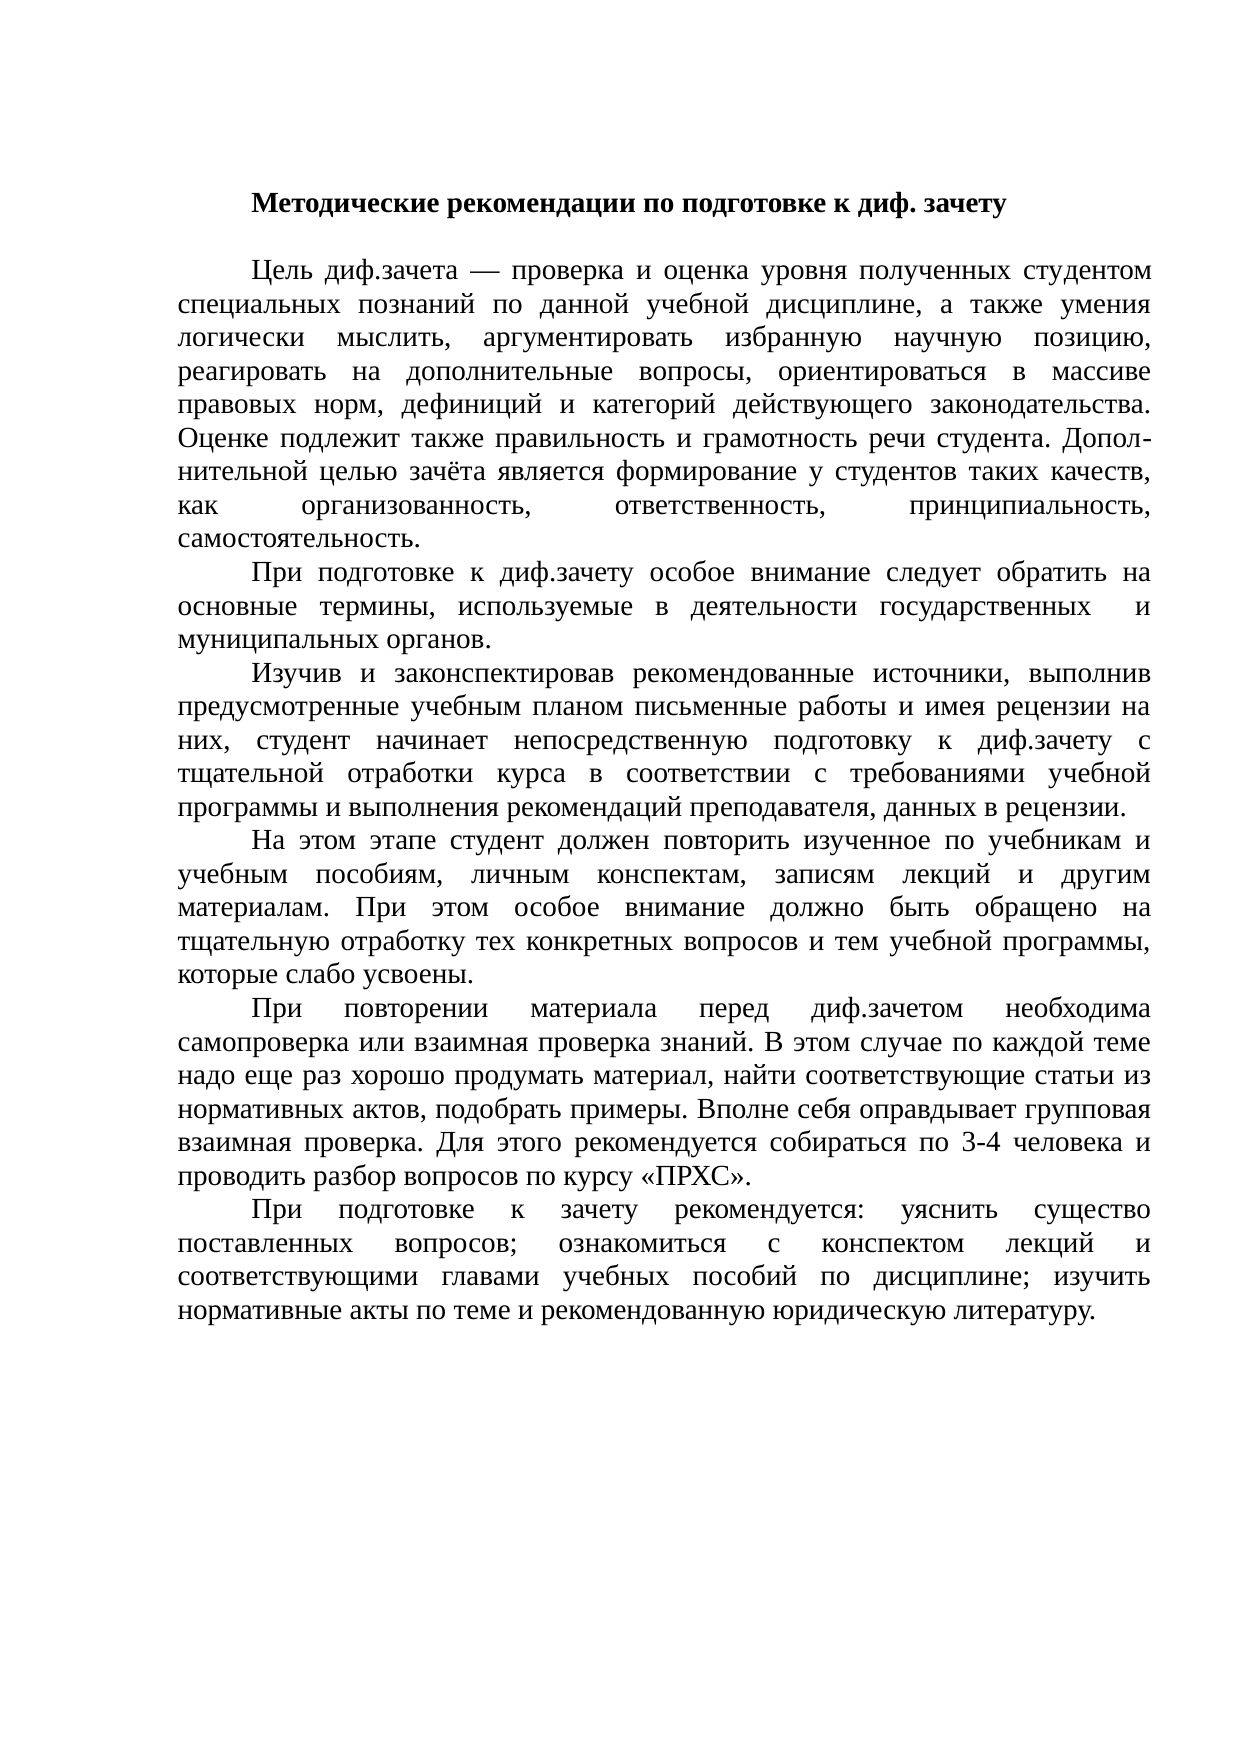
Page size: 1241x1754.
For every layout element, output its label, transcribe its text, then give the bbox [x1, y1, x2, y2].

text На этом этапе студент должен повторить изученное по учебникам и учебным пособиям, личным конспектам, записям лекций и другим материалам. При этом особое внимание должно быть обращено на тщательную отработку тех конкретных вопросов и тем учебной программы, которые слабо усвоены. [177, 822, 1152, 990]
text Цель диф.зачета — проверка и оценка уровня полученных студентом специальных познаний по данной учебной дисциплине, а также умения логически мыслить, аргументировать избранную научную позицию, реагировать на дополнительные вопросы, ориентироваться в массиве правовых норм, дефиниций и категорий действующего законодательства. Оценке подлежит также правильность и грамотность речи студента. Дополнительной целью зачёта является формирование у студентов таких качеств, как организованность, ответственность, принципиальность, самостоятельность. [177, 252, 1152, 554]
text Методические рекомендации по подготовке к диф. зачету [177, 185, 1152, 219]
text При повторении материала перед диф.зачетом необходима самопроверка или взаимная проверка знаний. В этом случае по каждой теме надо еще раз хорошо продумать материал, найти соответствующие статьи из нормативных актов, подобрать примеры. Вполне себя оправдывает групповая взаимная проверка. Для этого рекомендуется собираться по 3-4 человека и проводить разбор вопросов по курсу «ПРХС». [177, 990, 1152, 1191]
text При подготовке к зачету рекомендуется: уяснить существо поставленных вопросов; ознакомиться с конспектом лекций и соответствующими главами учебных пособий по дисциплине; изучить нормативные акты по теме и рекомендованную юридическую литературу. [177, 1191, 1152, 1326]
text Изучив и законспектировав рекомендованные источники, выполнив предусмотренные учебным планом письменные работы и имея рецензии на них, студент начинает непосредственную подготовку к диф.зачету с тщательной отработки курса в соответствии с требованиями учебной программы и выполнения рекомендаций преподавателя, данных в рецензии. [177, 655, 1152, 822]
text При подготовке к диф.зачету особое внимание следует обратить на основные термины, используемые в деятельности государственных и муниципальных органов. [177, 554, 1152, 655]
